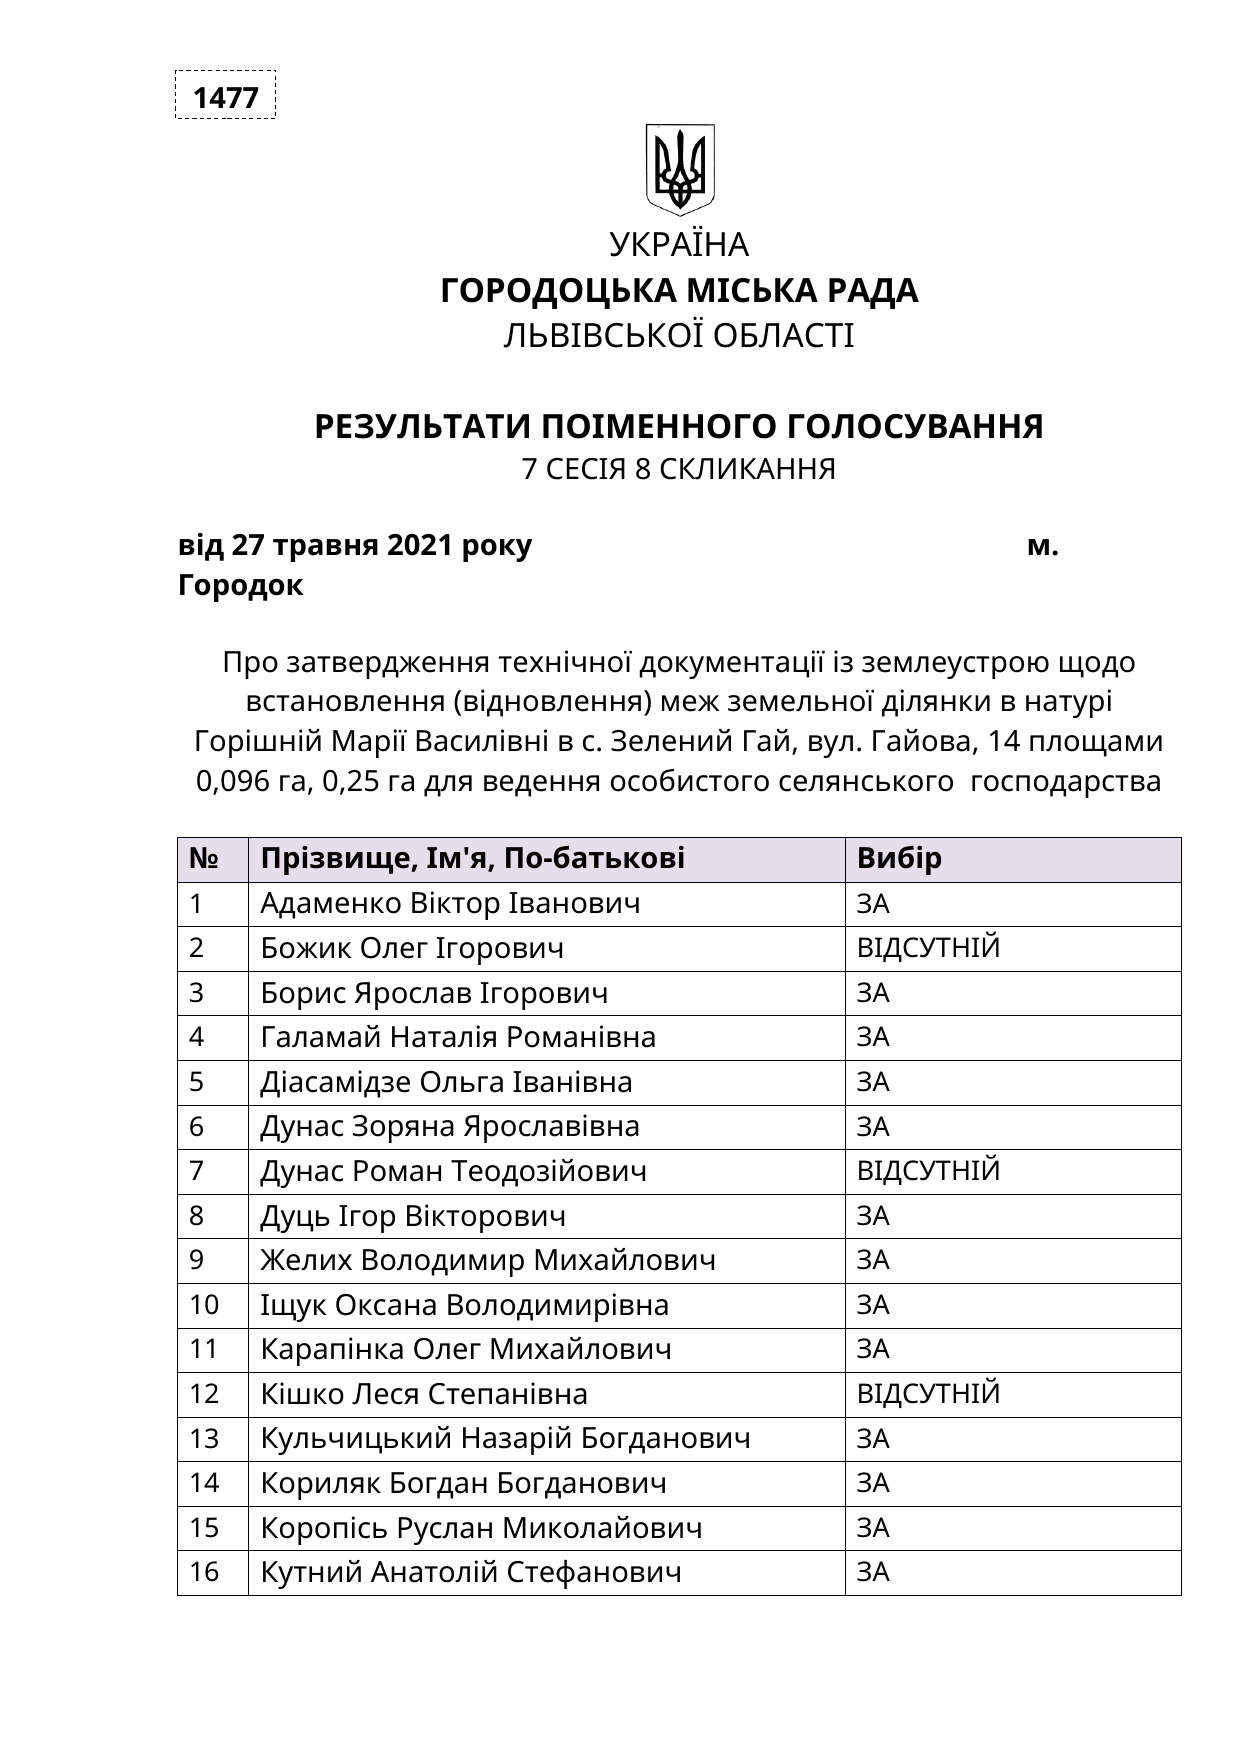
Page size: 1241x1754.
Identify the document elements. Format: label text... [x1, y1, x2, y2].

table_cell 6 [178, 1106, 248, 1149]
text ЛЬВІВСЬКОЇ ОБЛАСТІ [177, 312, 1181, 357]
table_cell 14 [178, 1462, 248, 1506]
table_cell Дуць Ігор Вікторович [249, 1195, 845, 1238]
table_cell 13 [178, 1418, 248, 1461]
table_cell 7 [178, 1150, 248, 1194]
table_cell ЗА [846, 1507, 1181, 1550]
table_cell 3 [178, 972, 248, 1015]
table_cell ЗА [846, 1551, 1181, 1595]
picture [633, 118, 726, 221]
text РЕЗУЛЬТАТИ ПОІМЕННОГО ГОЛОСУВАННЯ [177, 403, 1181, 448]
text УКРАЇНА [177, 221, 1181, 266]
table_cell ЗА [846, 883, 1181, 926]
table_cell Борис Ярослав Ігорович [249, 972, 845, 1015]
table_cell Кульчицький Назарій Богданович [249, 1418, 845, 1461]
table_cell 12 [178, 1373, 248, 1417]
table_header Прізвище, Ім'я, По-батькові [249, 838, 845, 882]
table_cell 2 [178, 927, 248, 971]
table_header Вибір [846, 838, 1181, 882]
text 7 СЕСІЯ 8 СКЛИКАННЯ [177, 448, 1181, 488]
table_cell ЗА [846, 972, 1181, 1015]
table_cell ЗА [846, 1106, 1181, 1149]
table_cell Дунас Зоряна Ярославівна [249, 1106, 845, 1149]
table_cell Кутний Анатолій Стефанович [249, 1551, 845, 1595]
table_cell ЗА [846, 1195, 1181, 1238]
table_cell 10 [178, 1284, 248, 1327]
table_cell ЗА [846, 1016, 1181, 1060]
table_cell Коропісь Руслан Миколайович [249, 1507, 845, 1550]
text від 27 травня 2021 року м. Городок [177, 525, 1181, 604]
table_cell ЗА [846, 1239, 1181, 1283]
table_cell Божик Олег Ігорович [249, 927, 845, 971]
table_cell ВІДСУТНІЙ [846, 1150, 1181, 1194]
table_cell 5 [178, 1061, 248, 1104]
table_cell ЗА [846, 1462, 1181, 1506]
table_cell ЗА [846, 1329, 1181, 1372]
table_cell ЗА [846, 1418, 1181, 1461]
table_cell 15 [178, 1507, 248, 1550]
table_cell 11 [178, 1329, 248, 1372]
text Про затвердження технічної документації із землеустрою щодо встановлення (відновлення) меж земельної ділянки в натурі Горішній Марії Василівні в с. Зелений Гай, вул. Гайова, 14 площами 0,096 га, 0,25 га для ведення особистого селянського господарства [177, 641, 1181, 800]
table_cell Карапінка Олег Михайлович [249, 1329, 845, 1372]
table_cell 9 [178, 1239, 248, 1283]
text ГОРОДОЦЬКА МІСЬКА РАДА [177, 266, 1181, 312]
table_cell Кішко Леся Степанівна [249, 1373, 845, 1417]
table_cell Галамай Наталія Романівна [249, 1016, 845, 1060]
table_cell Адаменко Віктор Іванович [249, 883, 845, 926]
table_cell ЗА [846, 1061, 1181, 1104]
table_cell Дунас Роман Теодозійович [249, 1150, 845, 1194]
table_cell Кориляк Богдан Богданович [249, 1462, 845, 1506]
table_cell Іщук Оксана Володимирівна [249, 1284, 845, 1327]
table_cell ВІДСУТНІЙ [846, 927, 1181, 971]
table_header № [178, 838, 248, 882]
table_cell 16 [178, 1551, 248, 1595]
table_cell ВІДСУТНІЙ [846, 1373, 1181, 1417]
table_cell 4 [178, 1016, 248, 1060]
table_cell ЗА [846, 1284, 1181, 1327]
table_cell 8 [178, 1195, 248, 1238]
table_cell 1 [178, 883, 248, 926]
table_cell Желих Володимир Михайлович [249, 1239, 845, 1283]
table_cell Діасамідзе Ольга Іванівна [249, 1061, 845, 1104]
